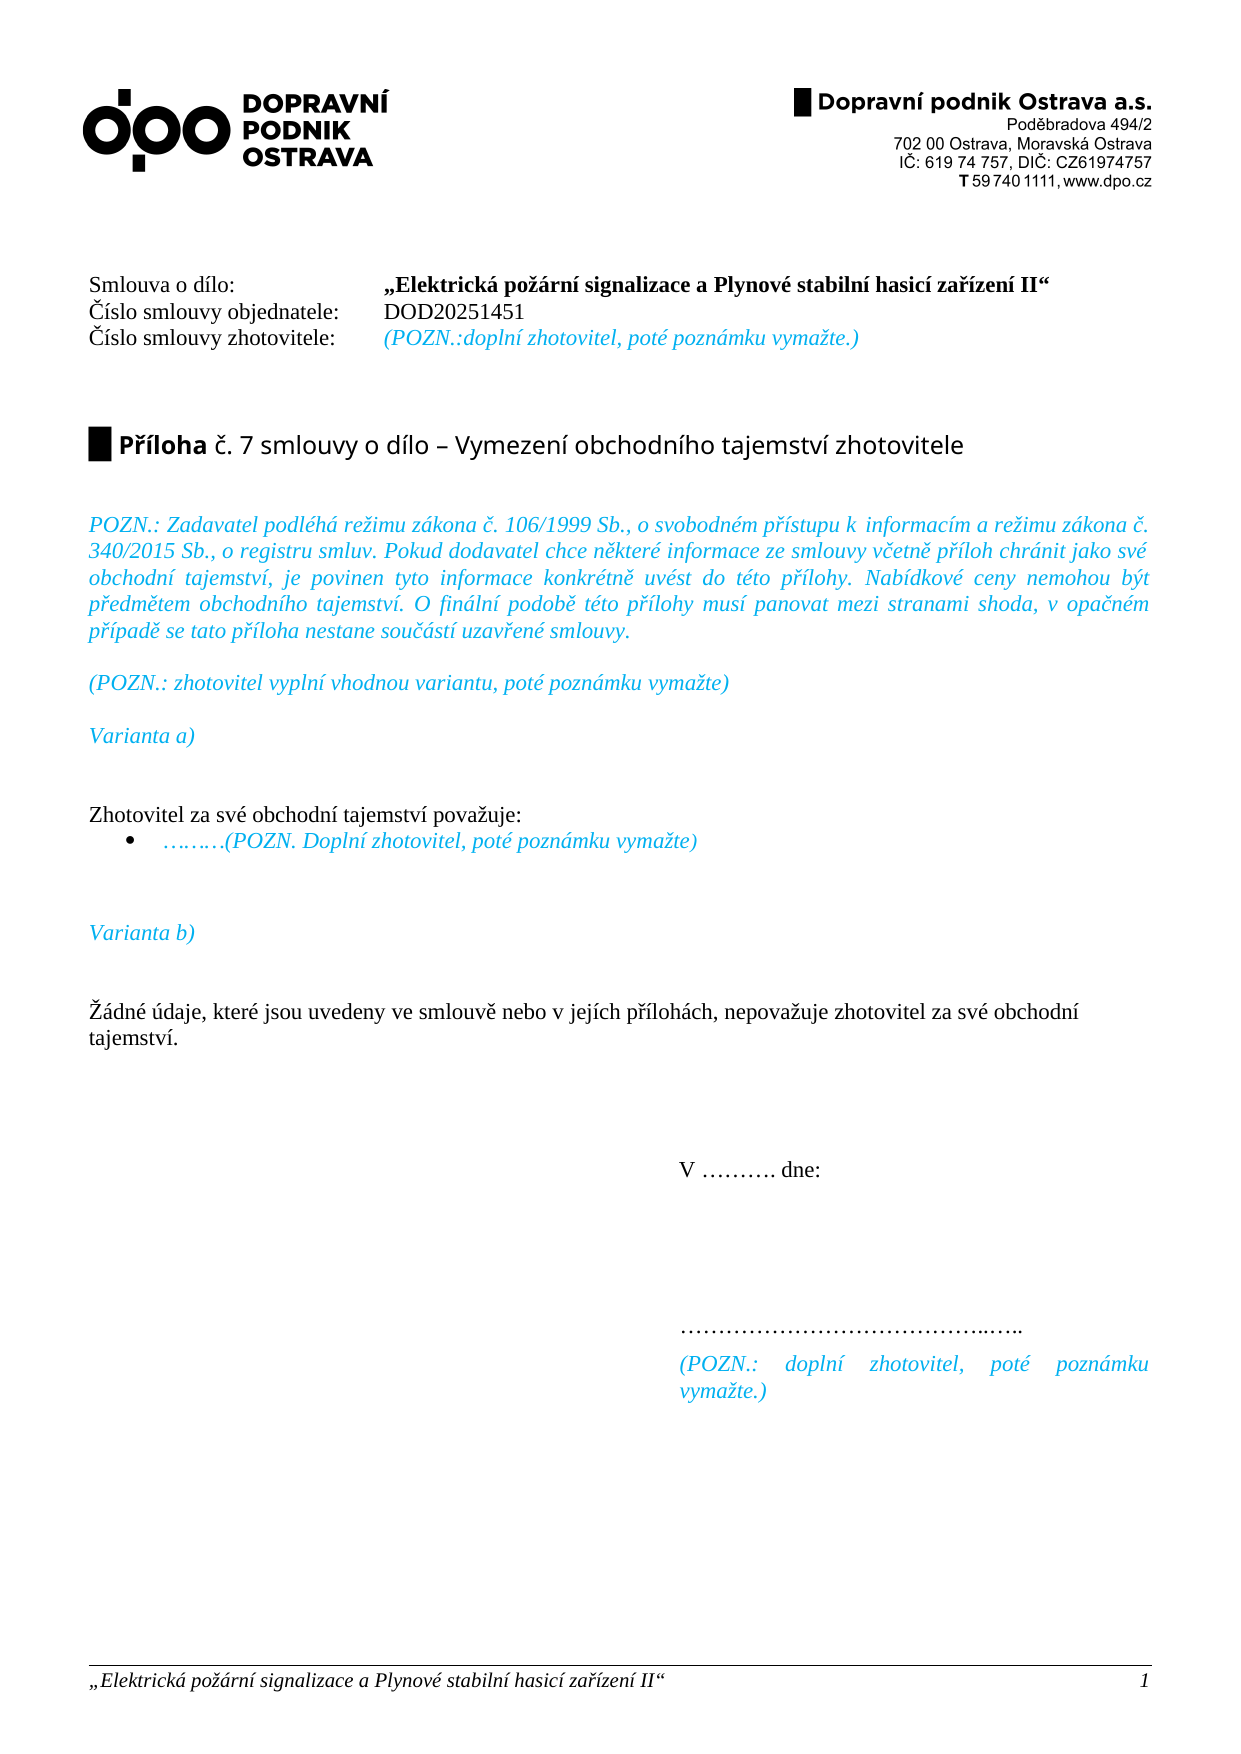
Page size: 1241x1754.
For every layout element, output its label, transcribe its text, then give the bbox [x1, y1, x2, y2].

picture [794, 88, 1152, 190]
text Smlouva o dílo: „Elektrická požární signalizace a Plynové stabilní hasicí zařízení II“ [89, 272, 1152, 298]
text (POZN.: zhotovitel vyplní vhodnou variantu, poté poznámku vymažte) [89, 669, 1152, 696]
picture [82, 89, 390, 172]
text V ………. dne: [89, 1156, 1152, 1183]
text Zhotovitel za své obchodní tajemství považuje: [89, 801, 1152, 827]
subtitle Příloha č. 7 smlouvy o dílo – Vymezení obchodního tajemství zhotovitele [89, 426, 1152, 461]
text (POZN.: doplní zhotovitel, poté poznámku vymažte.) [89, 1351, 1152, 1403]
picture [122, 549, 128, 558]
text Číslo smlouvy objednatele: DOD20251451 [89, 298, 1152, 324]
text Žádné údaje, které jsou uvedeny ve smlouvě nebo v jejích přílohách, nepovažuje zhotovitel za své obchodní tajemství. [89, 998, 1152, 1051]
text Číslo smlouvy zhotovitele: (POZN.:doplní zhotovitel, poté poznámku vymažte.) [89, 324, 1152, 351]
text …………………………………..….. [89, 1312, 1152, 1338]
list ………(POZN. Doplní zhotovitel, poté poznámku vymažte) [126, 827, 1152, 854]
text Varianta a) [89, 722, 1152, 748]
text Varianta b) [89, 919, 1152, 945]
text POZN.: Zadavatel podléhá režimu zákona č. 106/1999 Sb., o svobodném přístupu k informacím a režimu zákona č. 340/2015 Sb., o registru smluv. Pokud dodavatel chce některé informace ze smlouvy včetně příloh chránit jako své obchodní tajemství, je povinen tyto informace konkrétně uvést do této přílohy. Nabídkové ceny nemohou být předmětem obchodního tajemství. O finální podobě této přílohy musí panovat mezi stranami shoda, v opačném případě se tato příloha nestane součástí uzavřené smlouvy. [89, 511, 1152, 643]
